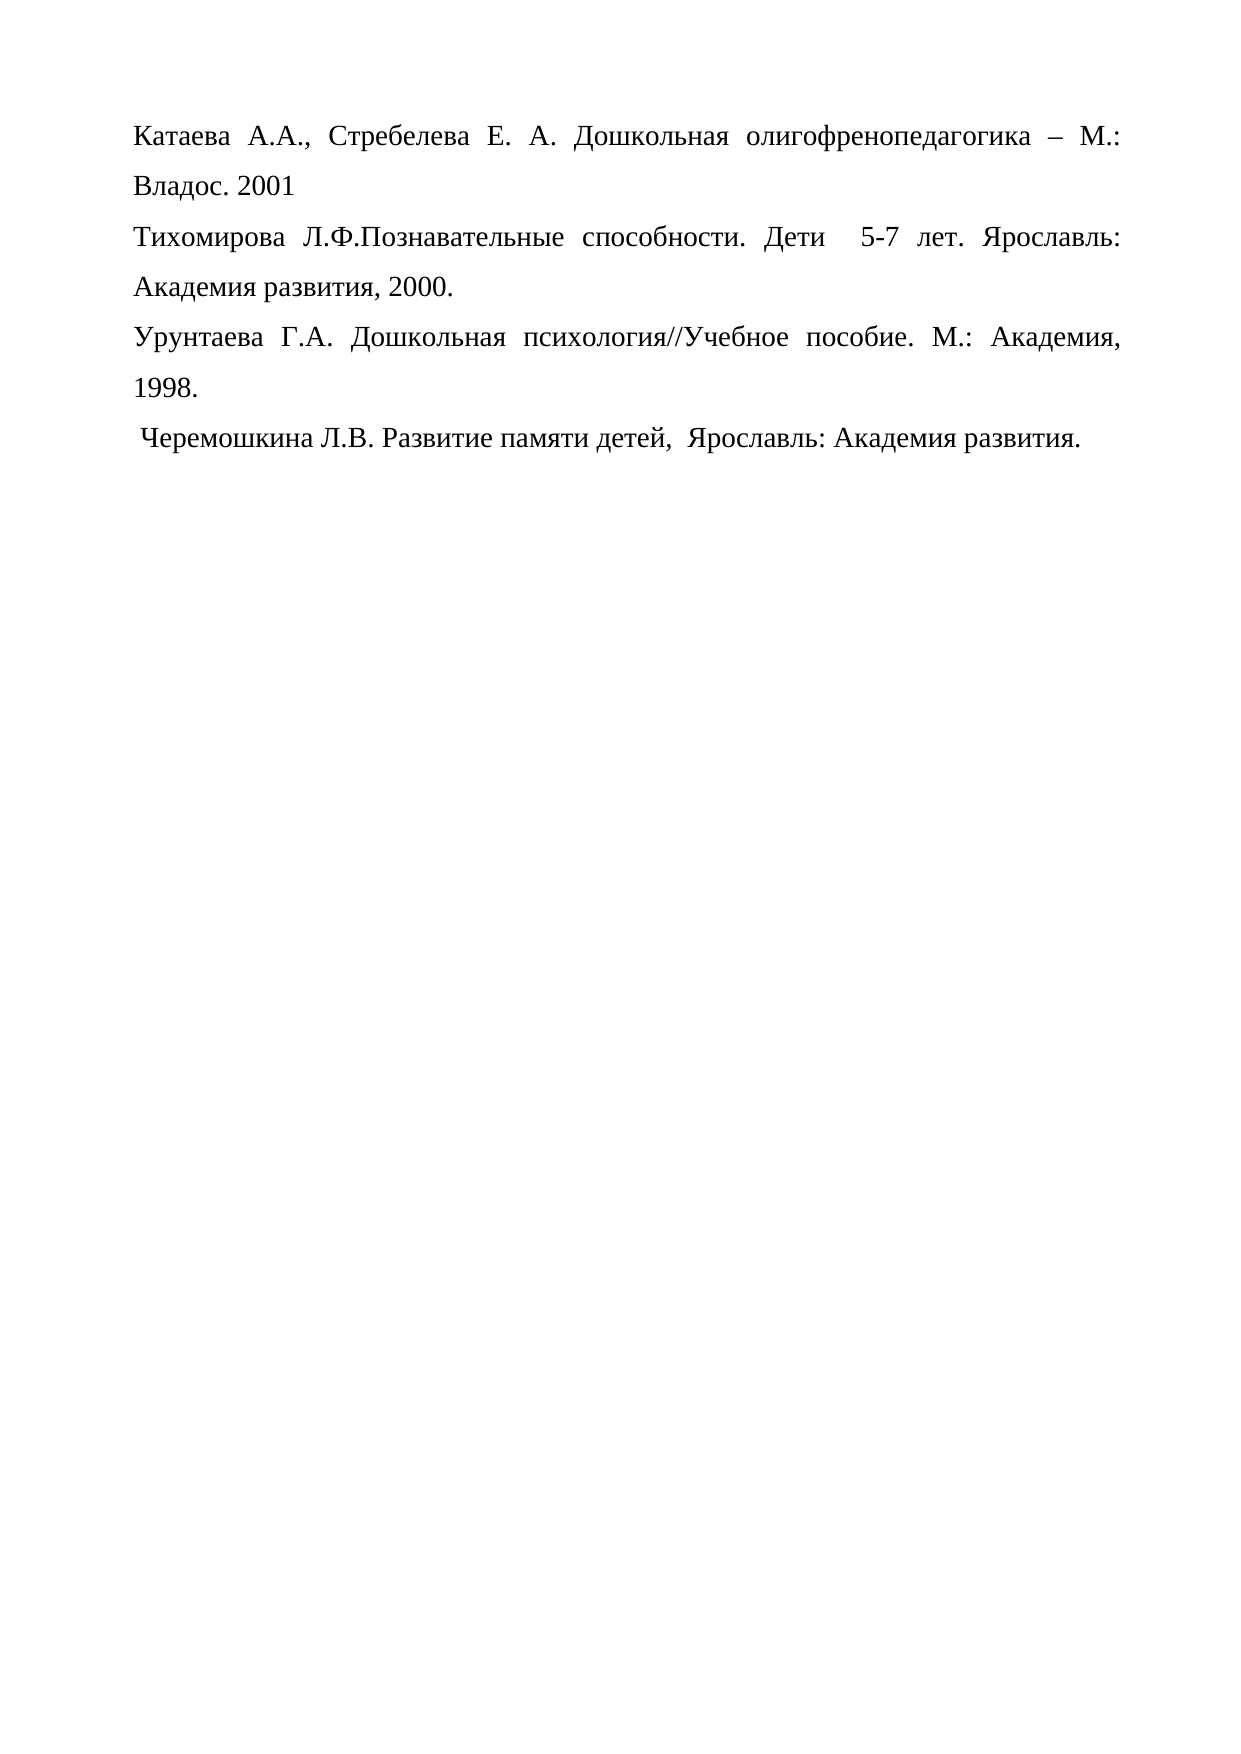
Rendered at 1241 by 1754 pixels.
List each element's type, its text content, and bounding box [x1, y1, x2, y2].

text Тихомирова Л.Ф.Познавательные способности. Дети 5-7 лет. Ярославль: Академия развития, 2000. [133, 219, 1122, 303]
text Урунтаева Г.А. Дошкольная психология//Учебное пособие. М.: Академия, 1998. [133, 319, 1122, 403]
text Черемошкина Л.В. Развитие памяти детей, Ярославль: Академия развития. [133, 420, 1122, 453]
text Катаева А.А., Стребелева Е. А. Дошкольная олигофренопедагогика – М.: Владос. 2001 [133, 118, 1122, 202]
